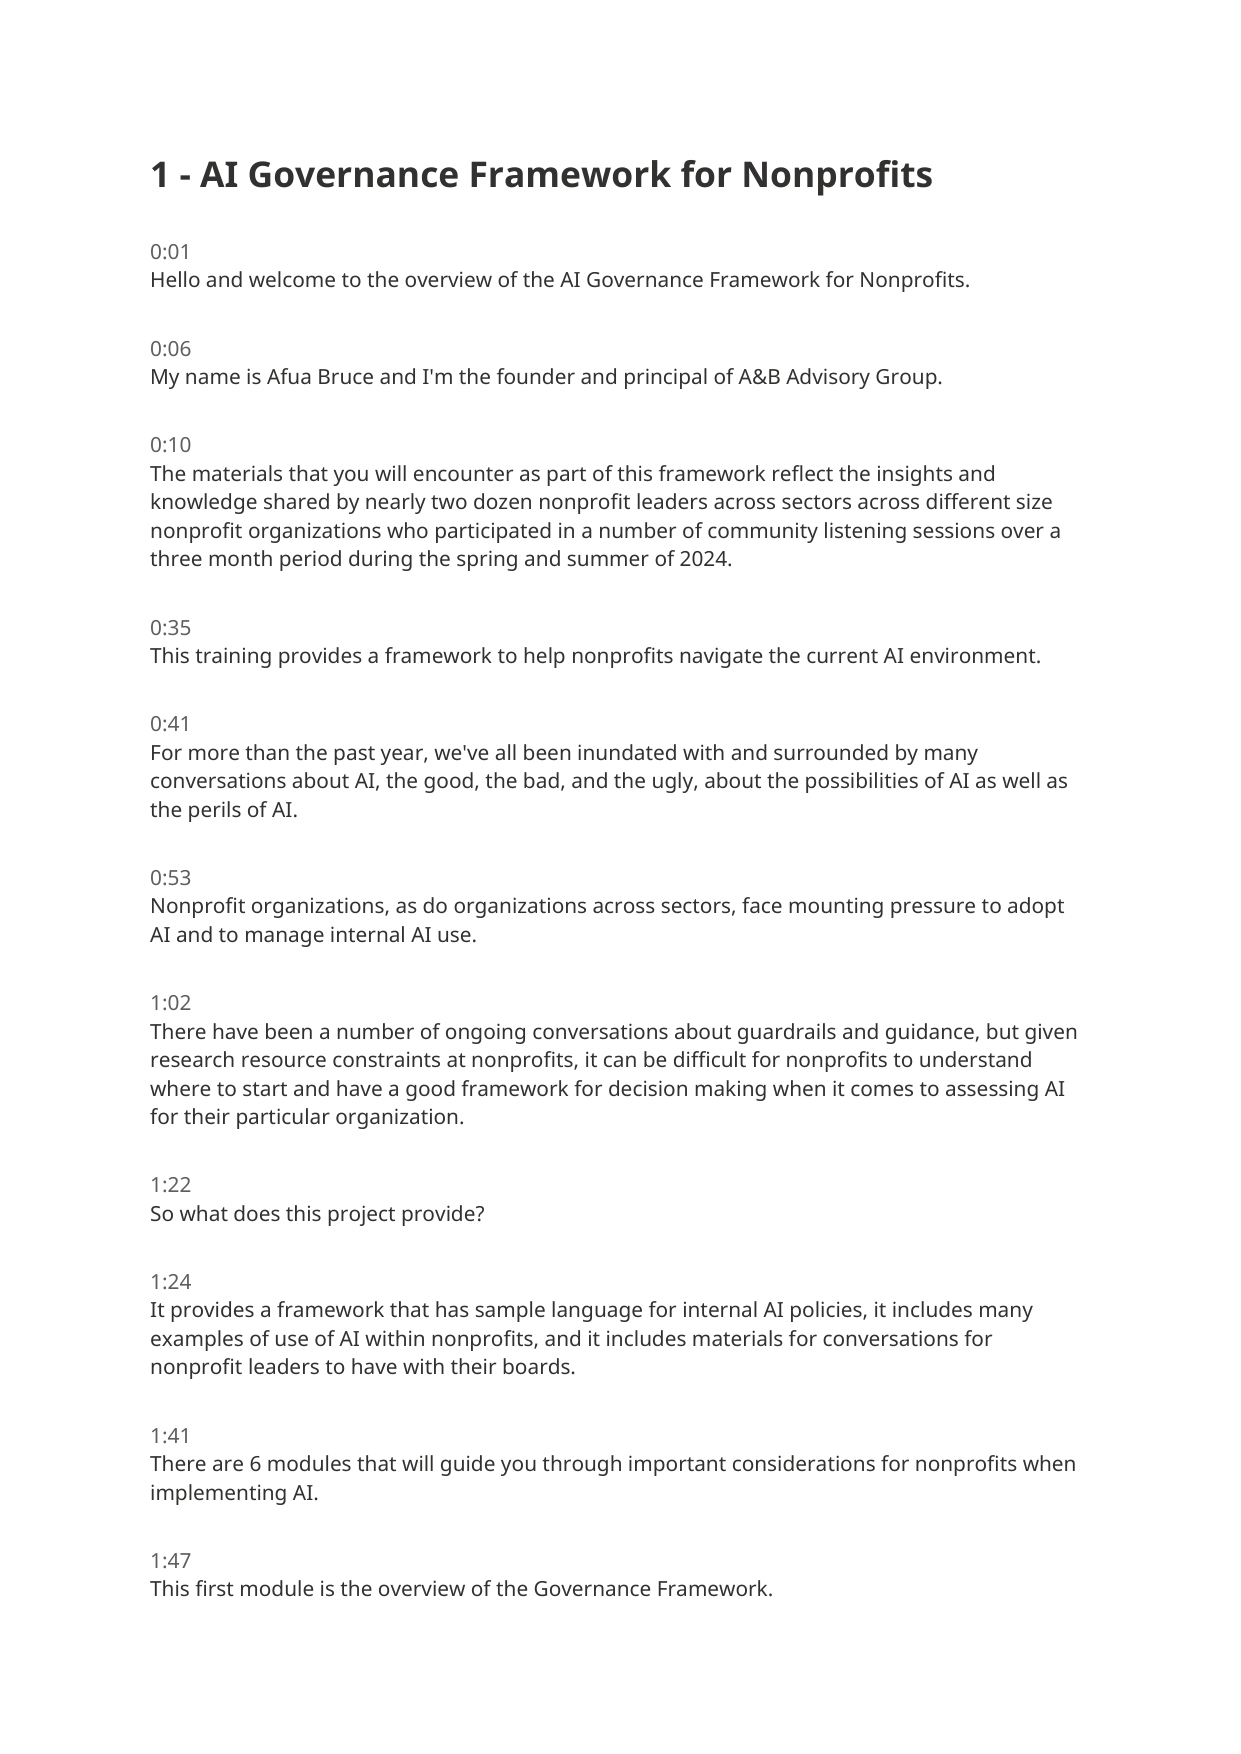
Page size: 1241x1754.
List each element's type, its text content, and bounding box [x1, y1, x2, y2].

text 1 - AI Governance Framework for Nonprofits [150, 150, 1090, 198]
text 0:06 My name is Afua Bruce and I'm the founder and principal of A&B Advisory Group. [150, 305, 1090, 391]
text 1:41 There are 6 modules that will guide you through important considerations for nonprofits when implementing AI. [150, 1392, 1090, 1506]
text 0:41 For more than the past year, we've all been inundated with and surrounded by many conversations about AI, the good, the bad, and the ugly, about the possibilities of AI as well as the perils of AI. [150, 681, 1090, 823]
text 0:01 Hello and welcome to the overview of the AI Governance Framework for Nonprofits. [150, 209, 1090, 294]
text 1:22 So what does this project provide? [150, 1142, 1090, 1227]
text 1:47 This first module is the overview of the Governance Framework. [150, 1518, 1090, 1603]
text 0:10 The materials that you will encounter as part of this framework reflect the insights and knowledge shared by nearly two dozen nonprofit leaders across sectors across different size nonprofit organizations who participated in a number of community listening sessions over a three month period during the spring and summer of 2024. [150, 402, 1090, 573]
text 1:24 It provides a framework that has sample language for internal AI policies, it includes many examples of use of AI within nonprofits, and it includes materials for conversations for nonprofit leaders to have with their boards. [150, 1239, 1090, 1381]
text 0:35 This training provides a framework to help nonprofits navigate the current AI environment. [150, 584, 1090, 669]
text 1:02 There have been a number of ongoing conversations about guardrails and guidance, but given research resource constraints at nonprofits, it can be difficult for nonprofits to understand where to start and have a good framework for decision making when it comes to assessing AI for their particular organization. [150, 960, 1090, 1131]
text 0:53 Nonprofit organizations, as do organizations across sectors, face mounting pressure to adopt AI and to manage internal AI use. [150, 835, 1090, 948]
